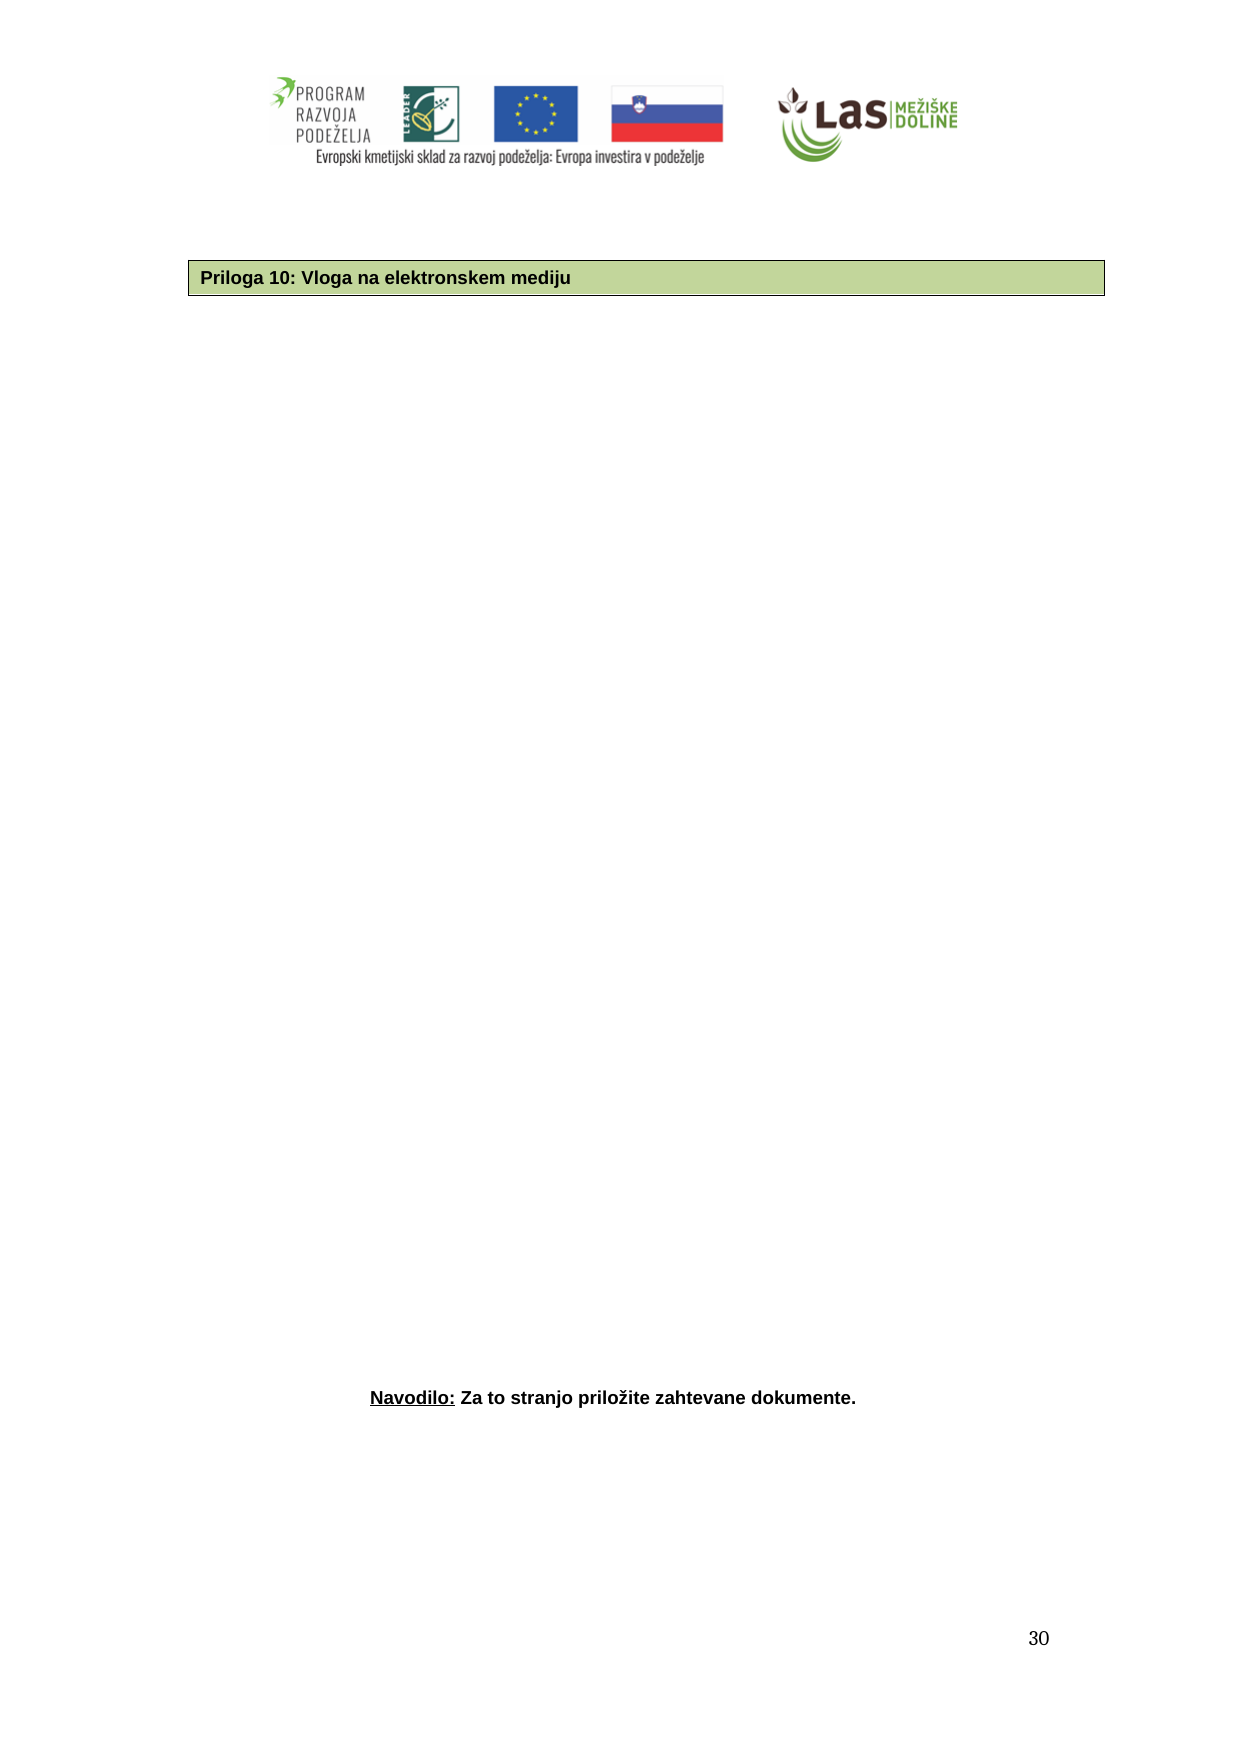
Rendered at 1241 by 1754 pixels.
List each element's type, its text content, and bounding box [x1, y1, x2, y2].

text Navodilo: Za to stranjo priložite zahtevane dokumente. [177, 1386, 1049, 1408]
table_header Priloga 10: Vloga na elektronskem mediju [189, 261, 1104, 294]
picture [269, 75, 958, 166]
